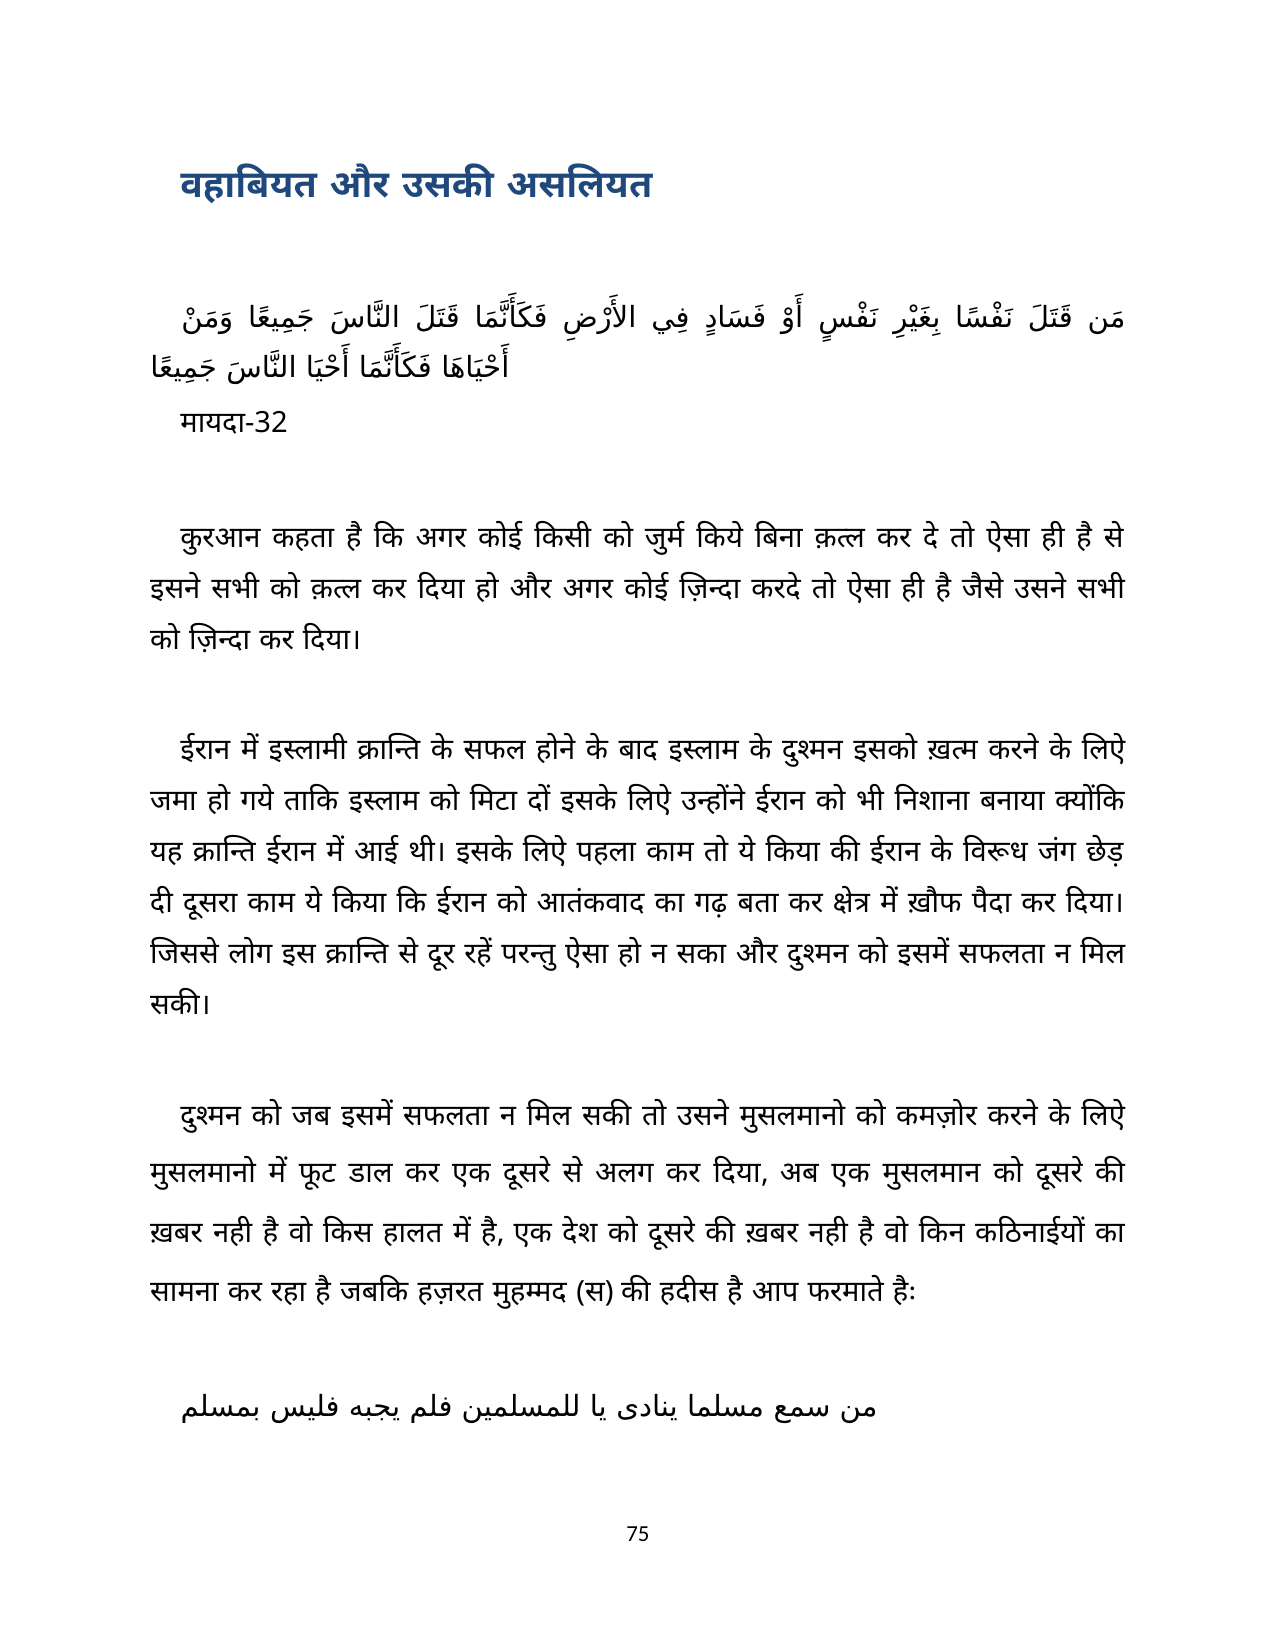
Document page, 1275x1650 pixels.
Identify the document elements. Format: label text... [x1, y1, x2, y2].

text कुरआन कहता है कि अगर कोई किसी को जुर्म किये बिना क़त्ल कर दे तो ऐसा ही है से इसने सभी को क़त्ल कर दिया हो और अगर कोई ज़िन्दा करदे तो ऐसा ही है जैसे उसने सभी को ज़िन्दा कर दिया। [150, 520, 1125, 656]
text مَن قَتَلَ نَفْسًا بِغَيْرِ نَفْسٍ أَوْ فَسَادٍ فِي الأَرْضِ فَكَأَنَّمَا قَتَلَ النَّاسَ جَمِيعًا وَمَنْ أَحْيَاهَا فَكَأَنَّمَا أَحْيَا النَّاسَ جَمِيعًا [150, 300, 1125, 384]
text दुश्मन को जब इसमें सफलता न मिल सकी तो उसने मुसलमानो को कमज़ोर करने के लिऐ मुसलमानो में फूट डाल कर एक दूसरे से अलग कर दिया, अब एक मुसलमान को दूसरे की ख़बर नही है वो किस हालत में है, एक देश को दूसरे की ख़बर नही है वो किन कठिनाईयों का सामना कर रहा है जबकि हज़रत मुहम्मद (स) की हदीस है आप फरमाते हैः [150, 1098, 1125, 1310]
text मायदा-32 [150, 401, 1125, 441]
text ईरान में इस्लामी क्रान्ति के सफल होने के बाद इस्लाम के दुश्मन इसको ख़त्म करने के लिऐ जमा हो गये ताकि इस्लाम को मिटा दों इसके लिऐ उन्होंने ईरान को भी निशाना बनाया क्योंकि यह क्रान्ति ईरान में आई थी। इसके लिऐ पहला काम तो ये किया की ईरान के विरूध जंग छेड़ दी दूसरा काम ये किया कि ईरान को आतंकवाद का गढ़ बता कर क्षेत्र में ख़ौफ पैदा कर दिया। जिससे लोग इस क्रान्ति से दूर रहें परन्तु ऐसा हो न सका और दुश्मन को इसमें सफलता न मिल सकी। [150, 733, 1125, 1021]
subtitle वहाबियत और उसकी असलियत [150, 162, 1125, 206]
text من سمع مسلما ینادی یا للمسلمین فلم یجبه فلیس بمسلم [150, 1389, 1125, 1423]
